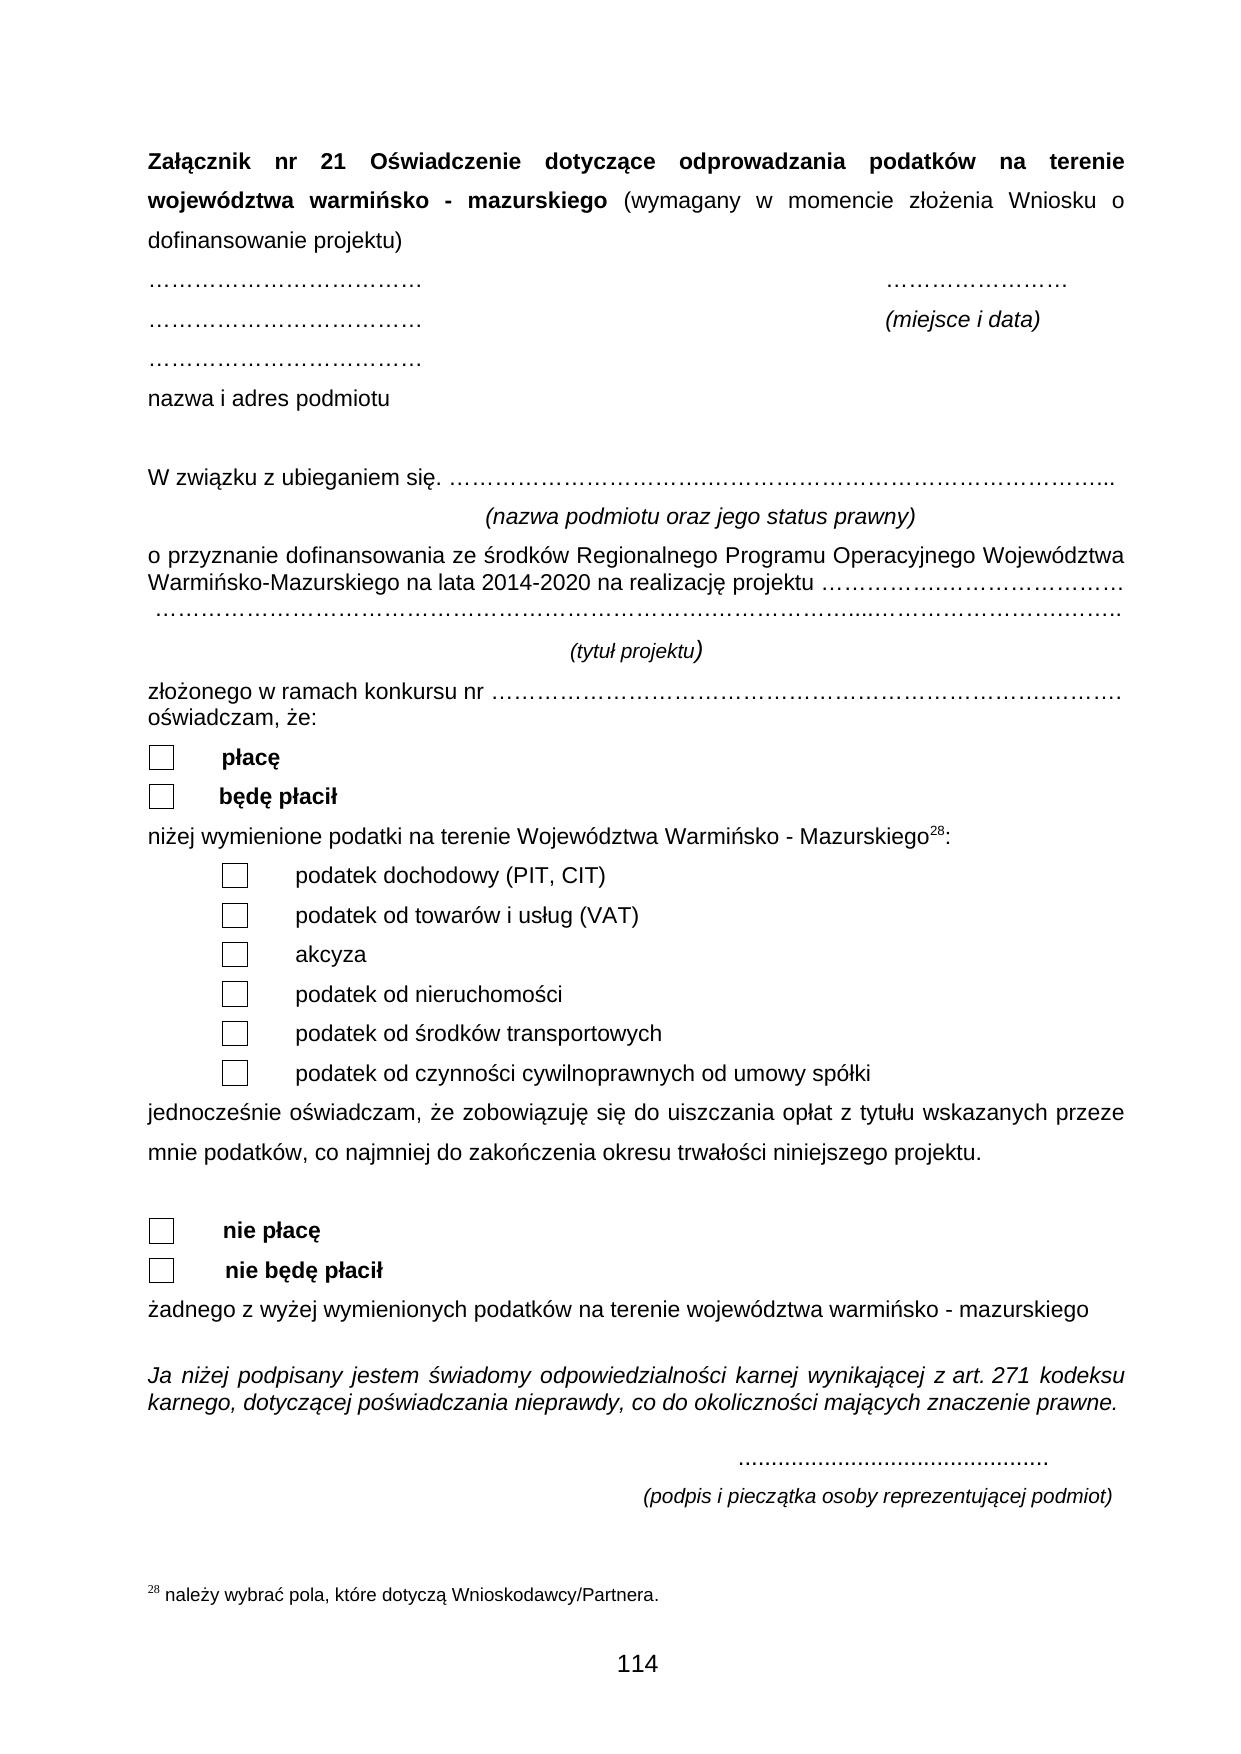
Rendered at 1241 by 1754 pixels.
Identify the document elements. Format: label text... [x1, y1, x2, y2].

text ……………………………………………………………….………………....…………………….…….. [148, 595, 1125, 622]
text podatek od nieruchomości [248, 981, 1125, 1007]
text o przyznanie dofinansowania ze środków Regionalnego Programu Operacyjnego Województwa Warmińsko-Mazurskiego na lata 2014-2020 na realizację projektu …………….…………………… [148, 542, 1125, 595]
text nie płacę [148, 1217, 1125, 1244]
text Załącznik nr 21 Oświadczenie dotyczące odprowadzania podatków na terenie województwa warmińsko - mazurskiego (wymagany w momencie złożenia Wniosku o dofinansowanie projektu) [148, 148, 1125, 253]
text płacę [148, 744, 1125, 770]
text jednocześnie oświadczam, że zobowiązuję się do uiszczania opłat z tytułu wskazanych przeze mnie podatków, co najmniej do zakończenia okresu trwałości niniejszego projektu. [148, 1099, 1125, 1165]
text żadnego z wyżej wymienionych podatków na terenie województwa warmińsko - mazurskiego [148, 1296, 1125, 1323]
text oświadczam, że: [148, 704, 1125, 731]
text W związku z ubieganiem się. …………………………….……………………………………………... [148, 463, 1125, 490]
text będę płacił [148, 783, 1125, 809]
text ……………………………… (miejsce i data) [148, 306, 1125, 332]
text (nazwa podmiotu oraz jego status prawny) [485, 503, 1125, 529]
text (tytuł projektu) [148, 635, 1125, 663]
text ……………………………… [148, 345, 1125, 371]
text ……………………………… …………………… [148, 266, 1125, 292]
text podatek od środków transportowych [221, 1020, 1125, 1046]
text (podpis i pieczątka osoby reprezentującej podmiot) [443, 1484, 1125, 1508]
text akcyza [221, 941, 1125, 967]
text ............................................... [664, 1442, 1125, 1470]
text złożonego w ramach konkursu nr ……………………………………………………………….………. [148, 678, 1125, 704]
text podatek dochodowy (PIT, CIT) [221, 862, 1125, 888]
text niżej wymienione podatki na terenie Województwa Warmińsko - Mazurskiego: [148, 823, 1125, 849]
text podatek od towarów i usług (VAT) [148, 902, 1125, 928]
text podatek od czynności cywilnoprawnych od umowy spółki [221, 1059, 1125, 1086]
text nazwa i adres podmiotu [148, 384, 1125, 411]
text nie będę płacił [148, 1257, 1125, 1283]
text Ja niżej podpisany jestem świadomy odpowiedzialności karnej wynikającej z art. 271 kodeksu karnego, dotyczącej poświadczania nieprawdy, co do okoliczności mających znaczenie prawne. [148, 1362, 1125, 1415]
